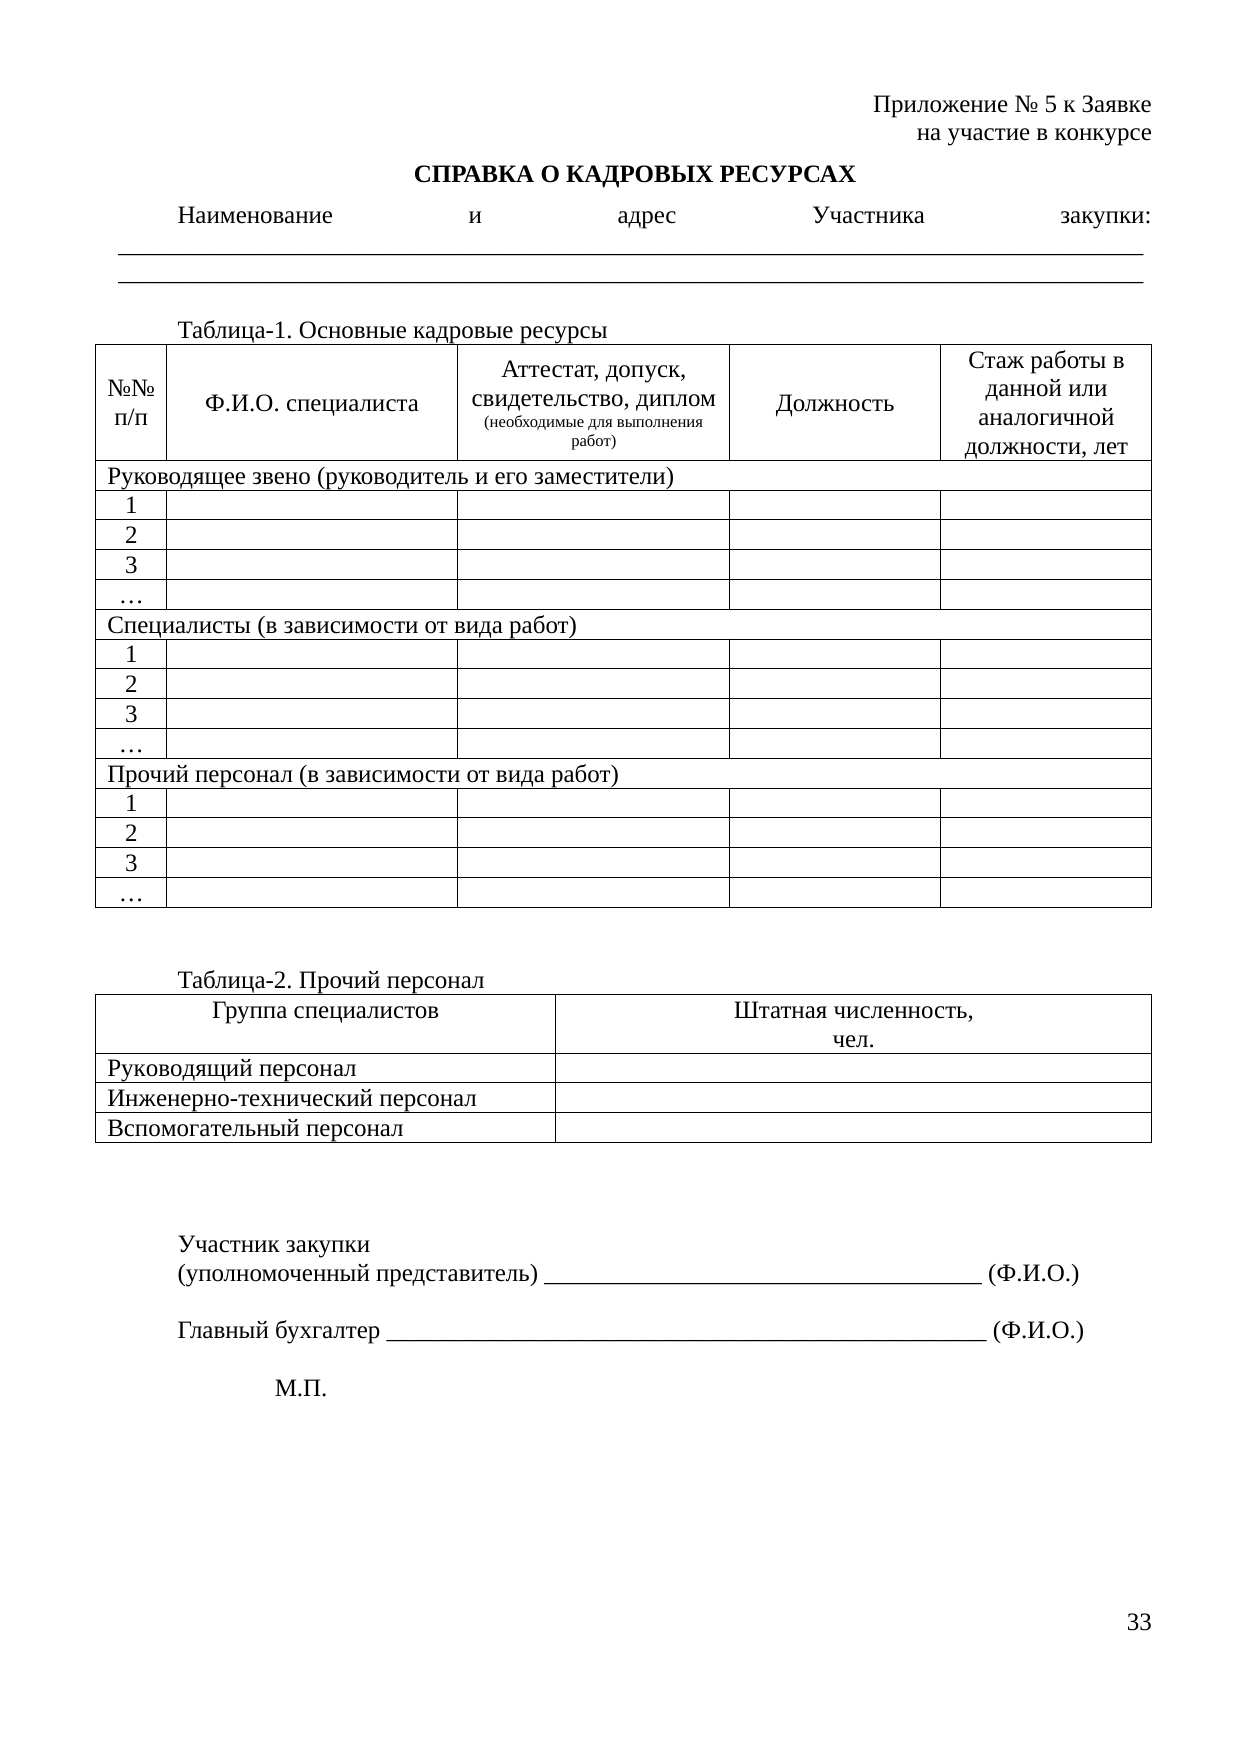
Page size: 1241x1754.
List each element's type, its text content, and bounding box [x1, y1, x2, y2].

table_cell [458, 848, 729, 877]
table_cell 3 [96, 699, 166, 728]
table_cell [941, 729, 1151, 758]
table_cell [941, 491, 1151, 519]
text Главный бухгалтер ________________________________________________ (Ф.И.О.) [118, 1315, 1152, 1344]
table_cell [730, 550, 940, 579]
table_cell [941, 640, 1151, 668]
table_cell [730, 669, 940, 698]
table_cell [730, 699, 940, 728]
text (уполномоченный представитель) ___________________________________ (Ф.И.О.) [118, 1258, 1152, 1287]
table_header Группа специалистов [96, 995, 555, 1052]
table_cell Прочий персонал (в зависимости от вида работ) [96, 759, 1151, 787]
subtitle Справка о кадровых ресурсах [118, 159, 1152, 187]
table_cell [458, 729, 729, 758]
table_header Должность [730, 345, 940, 460]
table_cell [458, 640, 729, 668]
table_cell 3 [96, 550, 166, 579]
table_cell [167, 729, 457, 758]
table_cell [458, 669, 729, 698]
table_cell [941, 878, 1151, 907]
table_cell 2 [96, 520, 166, 549]
table_cell [167, 520, 457, 549]
table_cell [556, 1083, 1151, 1112]
table_cell 1 [96, 491, 166, 519]
table_cell Руководящий персонал [96, 1054, 555, 1082]
table_cell [730, 640, 940, 668]
text Таблица-2. Прочий персонал [118, 965, 1152, 994]
table_cell [458, 818, 729, 847]
table_cell [941, 580, 1151, 609]
table_cell [556, 1054, 1151, 1082]
table_cell [167, 789, 457, 817]
table_cell Специалисты (в зависимости от вида работ) [96, 610, 1151, 638]
table_cell [167, 550, 457, 579]
table_header Штатная численность, чел. [556, 995, 1151, 1052]
table_cell [458, 520, 729, 549]
text Участник закупки [118, 1229, 1152, 1258]
table_cell 3 [96, 848, 166, 877]
text Наименование и адрес Участника закупки: ____________________________________________________________________________________________________________________________________________________________________ [118, 200, 1152, 286]
table_cell [730, 789, 940, 817]
table_cell [167, 699, 457, 728]
table_cell 2 [96, 669, 166, 698]
table_cell [941, 669, 1151, 698]
table_cell [458, 789, 729, 817]
table_cell [941, 848, 1151, 877]
table_cell Руководящее звено (руководитель и его заместители) [96, 461, 1151, 489]
table_header Аттестат, допуск, свидетельство, диплом (необходимые для выполнения работ) [458, 345, 729, 460]
table_cell … [96, 878, 166, 907]
table_cell … [96, 580, 166, 609]
table_cell [167, 669, 457, 698]
table_cell [458, 878, 729, 907]
table_cell [941, 818, 1151, 847]
table_cell [730, 878, 940, 907]
table_cell [941, 789, 1151, 817]
table_cell [458, 550, 729, 579]
table_cell [730, 491, 940, 519]
table_cell [556, 1113, 1151, 1142]
table_cell [730, 818, 940, 847]
table_cell [730, 520, 940, 549]
table_cell [458, 580, 729, 609]
table_cell 1 [96, 640, 166, 668]
table_cell [941, 550, 1151, 579]
text М.П. [216, 1373, 1152, 1402]
text Приложение № 5 к Заявке [118, 89, 1152, 117]
table_cell [730, 580, 940, 609]
table_header Стаж работы в данной или аналогичной должности, лет [941, 345, 1151, 460]
table_cell 1 [96, 789, 166, 817]
table_cell [730, 848, 940, 877]
table_cell Вспомогательный персонал [96, 1113, 555, 1142]
table_cell [730, 729, 940, 758]
text на участие в конкурсе [118, 117, 1152, 146]
table_cell [167, 640, 457, 668]
table_header №№ п/п [96, 345, 166, 460]
table_header Ф.И.О. специалиста [167, 345, 457, 460]
table_cell … [96, 729, 166, 758]
table_cell [941, 699, 1151, 728]
text Таблица-1. Основные кадровые ресурсы [118, 315, 1152, 344]
table_cell [167, 848, 457, 877]
table_cell 2 [96, 818, 166, 847]
table_cell Инженерно-технический персонал [96, 1083, 555, 1112]
table_cell [941, 520, 1151, 549]
table_cell [458, 491, 729, 519]
table_cell [167, 491, 457, 519]
table_cell [458, 699, 729, 728]
table_cell [167, 818, 457, 847]
table_cell [167, 878, 457, 907]
table_cell [167, 580, 457, 609]
